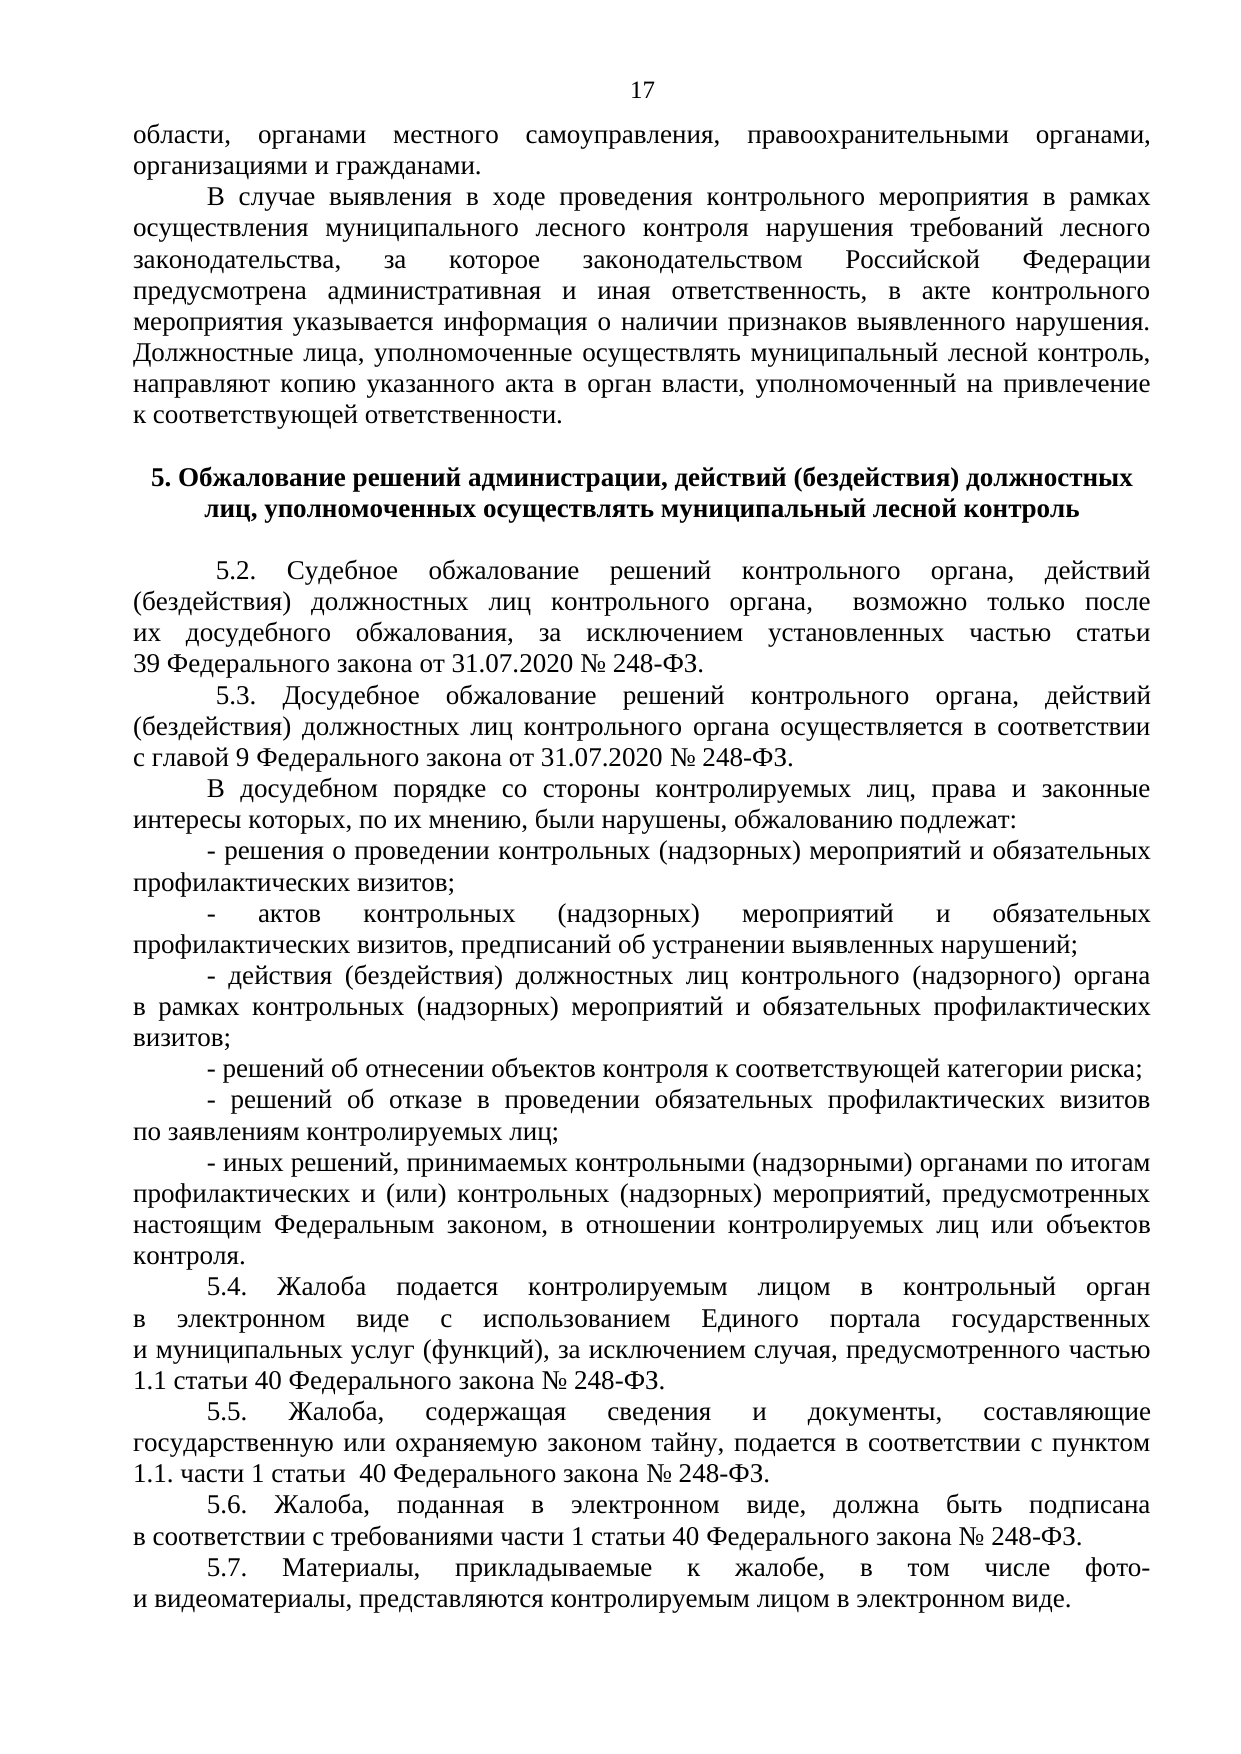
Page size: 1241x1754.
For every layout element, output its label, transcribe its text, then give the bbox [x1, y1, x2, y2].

text - иных решений, принимаемых контрольными (надзорными) органами по итогам профилактических и (или) контрольных (надзорных) мероприятий, предусмотренных настоящим Федеральным законом, в отношении контролируемых лиц или объектов контроля. [133, 1146, 1152, 1271]
text 5. Обжалование решений администрации, действий (бездействия) должностных лиц, уполномоченных осуществлять муниципальный лесной контроль [133, 461, 1152, 523]
text 5.3. Досудебное обжалование решений контрольного органа, действий (бездействия) должностных лиц контрольного органа осуществляется в соответствии с главой 9 Федерального закона от 31.07.2020 № 248-ФЗ. [133, 679, 1152, 772]
text - актов контрольных (надзорных) мероприятий и обязательных профилактических визитов, предписаний об устранении выявленных нарушений; [133, 897, 1152, 959]
text - решений об отнесении объектов контроля к соответствующей категории риска; [133, 1052, 1152, 1084]
text 5.6. Жалоба, поданная в электронном виде, должна быть подписана в соответствии с требованиями части 1 статьи 40 Федерального закона № 248-ФЗ. [133, 1488, 1152, 1551]
text В случае выявления в ходе проведения контрольного мероприятия в рамках осуществления муниципального лесного контроля нарушения требований лесного законодательства, за которое законодательством Российской Федерации предусмотрена административная и иная ответственность, в акте контрольного мероприятия указывается информация о наличии признаков выявленного нарушения. Должностные лица, уполномоченные осуществлять муниципальный лесной контроль, направляют копию указанного акта в орган власти, уполномоченный на привлечение к соответствующей ответственности. [133, 180, 1152, 429]
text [133, 118, 1152, 180]
text - действия (бездействия) должностных лиц контрольного (надзорного) органа в рамках контрольных (надзорных) мероприятий и обязательных профилактических визитов; [133, 959, 1152, 1052]
text 5.5. Жалоба, содержащая сведения и документы, составляющие государственную или охраняемую законом тайну, подается в соответствии с пунктом 1.1. части 1 статьи 40 Федерального закона № 248-ФЗ. [133, 1395, 1152, 1488]
text В досудебном порядке со стороны контролируемых лиц, права и законные интересы которых, по их мнению, были нарушены, обжалованию подлежат: [133, 772, 1152, 834]
text 5.4. Жалоба подается контролируемым лицом в контрольный орган в электронном виде с использованием Единого портала государственных и муниципальных услуг (функций), за исключением случая, предусмотренного частью 1.1 статьи 40 Федерального закона № 248-ФЗ. [133, 1271, 1152, 1395]
text 5.2. Судебное обжалование решений контрольного органа, действий (бездействия) должностных лиц контрольного органа, возможно только после их досудебного обжалования, за исключением установленных частью статьи 39 Федерального закона от 31.07.2020 № 248-ФЗ. [133, 554, 1152, 679]
text 5.7. Материалы, прикладываемые к жалобе, в том числе фото- и видеоматериалы, представляются контролируемым лицом в электронном виде. [133, 1551, 1152, 1613]
text - решений об отказе в проведении обязательных профилактических визитов по заявлениям контролируемых лиц; [133, 1084, 1152, 1146]
text - решения о проведении контрольных (надзорных) мероприятий и обязательных профилактических визитов; [133, 834, 1152, 897]
